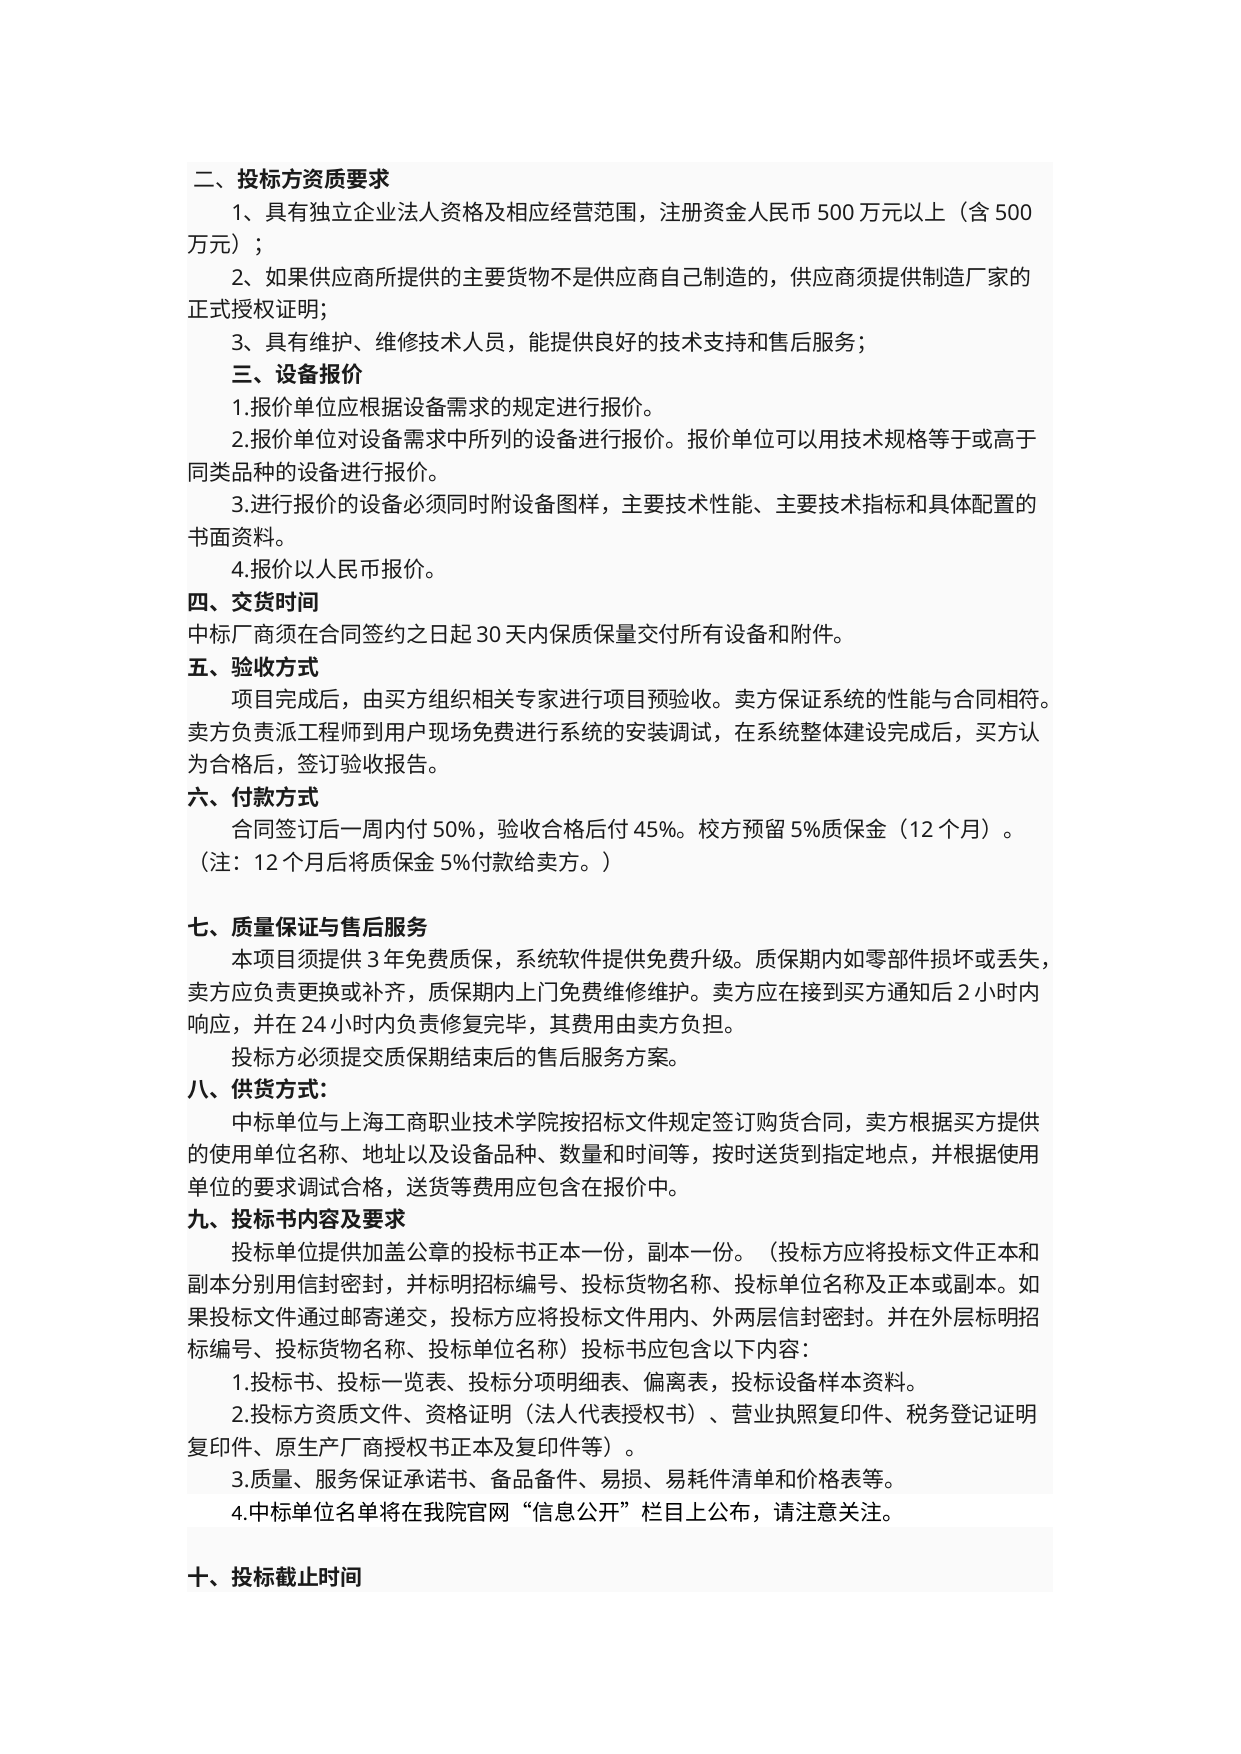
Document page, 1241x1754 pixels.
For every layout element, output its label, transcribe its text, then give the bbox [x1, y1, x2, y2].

text 投标单位提供加盖公章的投标书正本一份，副本一份。（投标方应将投标文件正本和副本分别用信封密封，并标明招标编号、投标货物名称、投标单位名称及正本或副本。如果投标文件通过邮寄递交，投标方应将投标文件用内、外两层信封密封。并在外层标明招标编号、投标货物名称、投标单位名称）投标书应包含以下内容： [187, 1234, 1053, 1364]
text 合同签订后一周内付50%，验收合格后付45%。校方预留5%质保金（12个月）。（注：12个月后将质保金5%付款给卖方。） [187, 812, 1053, 877]
text 五、验收方式 [187, 649, 1053, 682]
text 四、交货时间 [187, 584, 1053, 617]
text 八、供货方式： [187, 1072, 1053, 1104]
text 3.进行报价的设备必须同时附设备图样，主要技术性能、主要技术指标和具体配置的书面资料。 [187, 487, 1053, 552]
text 1、具有独立企业法人资格及相应经营范围，注册资金人民币500万元以上（含500万元）； [187, 194, 1053, 259]
text 2、如果供应商所提供的主要货物不是供应商自己制造的，供应商须提供制造厂家的正式授权证明； [187, 259, 1053, 324]
text 二、投标方资质要求 [187, 162, 1053, 194]
text 3、具有维护、维修技术人员，能提供良好的技术支持和售后服务； [187, 324, 1053, 357]
text 1.投标书、投标一览表、投标分项明细表、偏离表，投标设备样本资料。 [187, 1364, 1053, 1397]
text 2.投标方资质文件、资格证明（法人代表授权书）、营业执照复印件、税务登记证明复印件、原生产厂商授权书正本及复印件等）。 [187, 1397, 1053, 1462]
text 六、付款方式 [187, 779, 1053, 812]
text 1.报价单位应根据设备需求的规定进行报价。 [187, 389, 1053, 422]
text 七、质量保证与售后服务 [187, 909, 1053, 942]
text 4.中标单位名单将在我院官网“信息公开”栏目上公布，请注意关注。 [187, 1494, 1053, 1527]
text 中标单位与上海工商职业技术学院按招标文件规定签订购货合同，卖方根据买方提供的使用单位名称、地址以及设备品种、数量和时间等，按时送货到指定地点，并根据使用单位的要求调试合格，送货等费用应包含在报价中。 [187, 1104, 1053, 1202]
text 4.报价以人民币报价。 [187, 552, 1053, 584]
text 三、设备报价 [187, 357, 1053, 389]
text 项目完成后，由买方组织相关专家进行项目预验收。卖方保证系统的性能与合同相符。卖方负责派工程师到用户现场免费进行系统的安装调试，在系统整体建设完成后，买方认为合格后，签订验收报告。 [187, 682, 1053, 779]
text 2.报价单位对设备需求中所列的设备进行报价。报价单位可以用技术规格等于或高于同类品种的设备进行报价。 [187, 422, 1053, 487]
text 十、投标截止时间 [187, 1559, 1053, 1592]
text 投标方必须提交质保期结束后的售后服务方案。 [187, 1039, 1053, 1072]
text 3.质量、服务保证承诺书、备品备件、易损、易耗件清单和价格表等。 [187, 1462, 1053, 1494]
text 本项目须提供3年免费质保，系统软件提供免费升级。质保期内如零部件损坏或丢失，卖方应负责更换或补齐，质保期内上门免费维修维护。卖方应在接到买方通知后2小时内响应，并在24小时内负责修复完毕，其费用由卖方负担。 [187, 942, 1053, 1039]
text 九、投标书内容及要求 [187, 1202, 1053, 1234]
text 中标厂商须在合同签约之日起30天内保质保量交付所有设备和附件。 [187, 617, 1053, 649]
